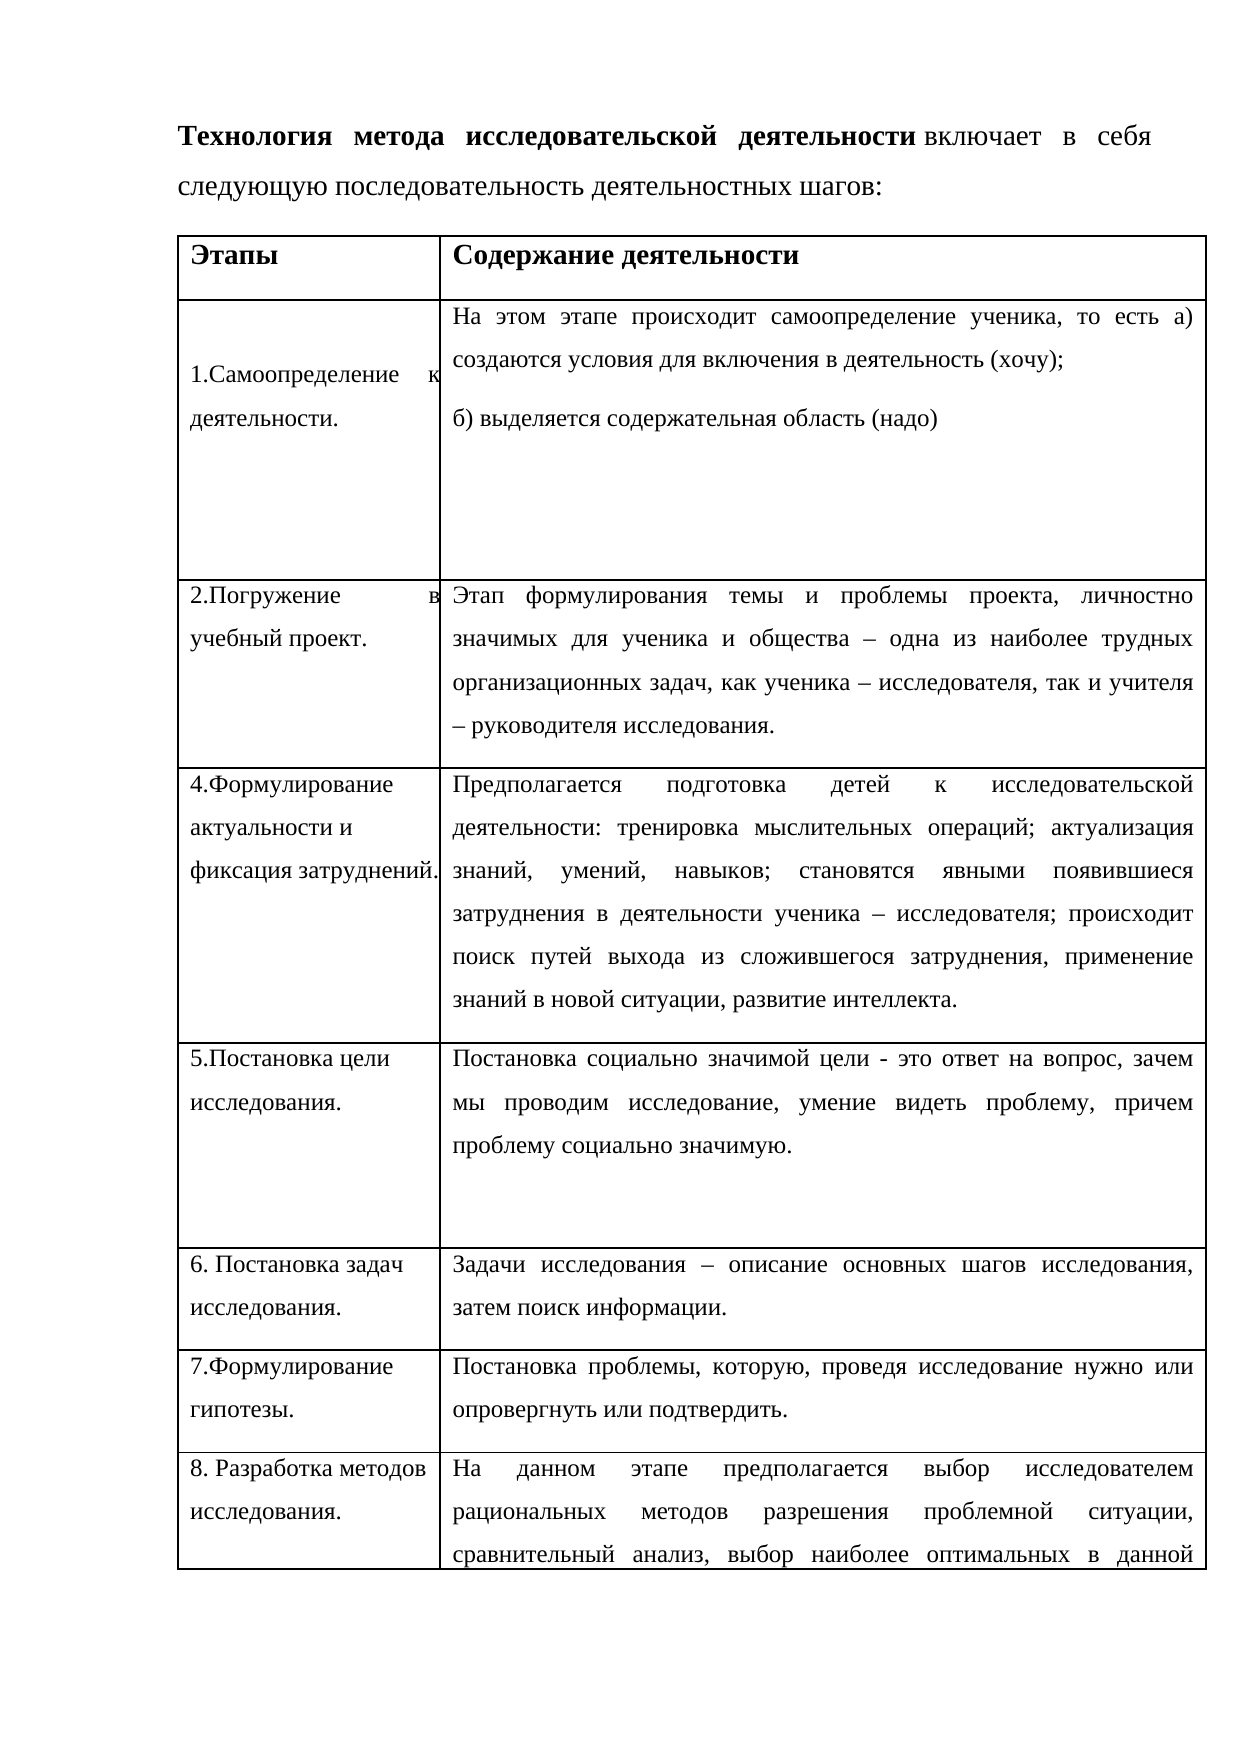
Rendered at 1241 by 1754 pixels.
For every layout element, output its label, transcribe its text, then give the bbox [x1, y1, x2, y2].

table_cell Постановка проблемы, которую, проведя исследование нужно или опровергнуть или подтвердить. [441, 1351, 1205, 1452]
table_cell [441, 1453, 1205, 1568]
table_cell Задачи исследования – описание основных шагов исследования, затем поиск информации. [441, 1249, 1205, 1349]
table_cell 5.Постановка цели исследования. [179, 1044, 439, 1247]
table_header Этапы [179, 237, 439, 299]
table_header Содержание деятельности [441, 237, 1205, 299]
table_cell 4.Формулирование актуальности и фиксация затруднений. [179, 769, 439, 1042]
table_cell 6. Постановка задач исследования. [179, 1249, 439, 1349]
table_cell Постановка социально значимой цели - это ответ на вопрос, зачем мы проводим исследование, умение видеть проблему, причем проблему социально значимую. [441, 1044, 1205, 1247]
table_cell 1.Самоопределение к деятельности. [179, 301, 439, 579]
table_cell На этом этапе происходит самоопределение ученика, то есть а) создаются условия для включения в деятельность (хочу); б) выделяется содержательная область (надо) [441, 301, 1205, 579]
table_cell 7.Формулирование гипотезы. [179, 1351, 439, 1452]
table_cell 2.Погружение в учебный проект. [179, 581, 439, 767]
table_cell Этап формулирования темы и проблемы проекта, личностно значимых для ученика и общества – одна из наиболее трудных организационных задач, как ученика – исследователя, так и учителя – руководителя исследования. [441, 581, 1205, 767]
table_cell Предполагается подготовка детей к исследовательской деятельности: тренировка мыслительных операций; актуализация знаний, умений, навыков; становятся явными появившиеся затруднения в деятельности ученика – исследователя; происходит поиск путей выхода из сложившегося затруднения, применение знаний в новой ситуации, развитие интеллекта. [441, 769, 1205, 1042]
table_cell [179, 1453, 439, 1568]
text Технология метода исследовательской деятельности включает в себя следующую последовательность деятельностных шагов: [177, 118, 1152, 202]
